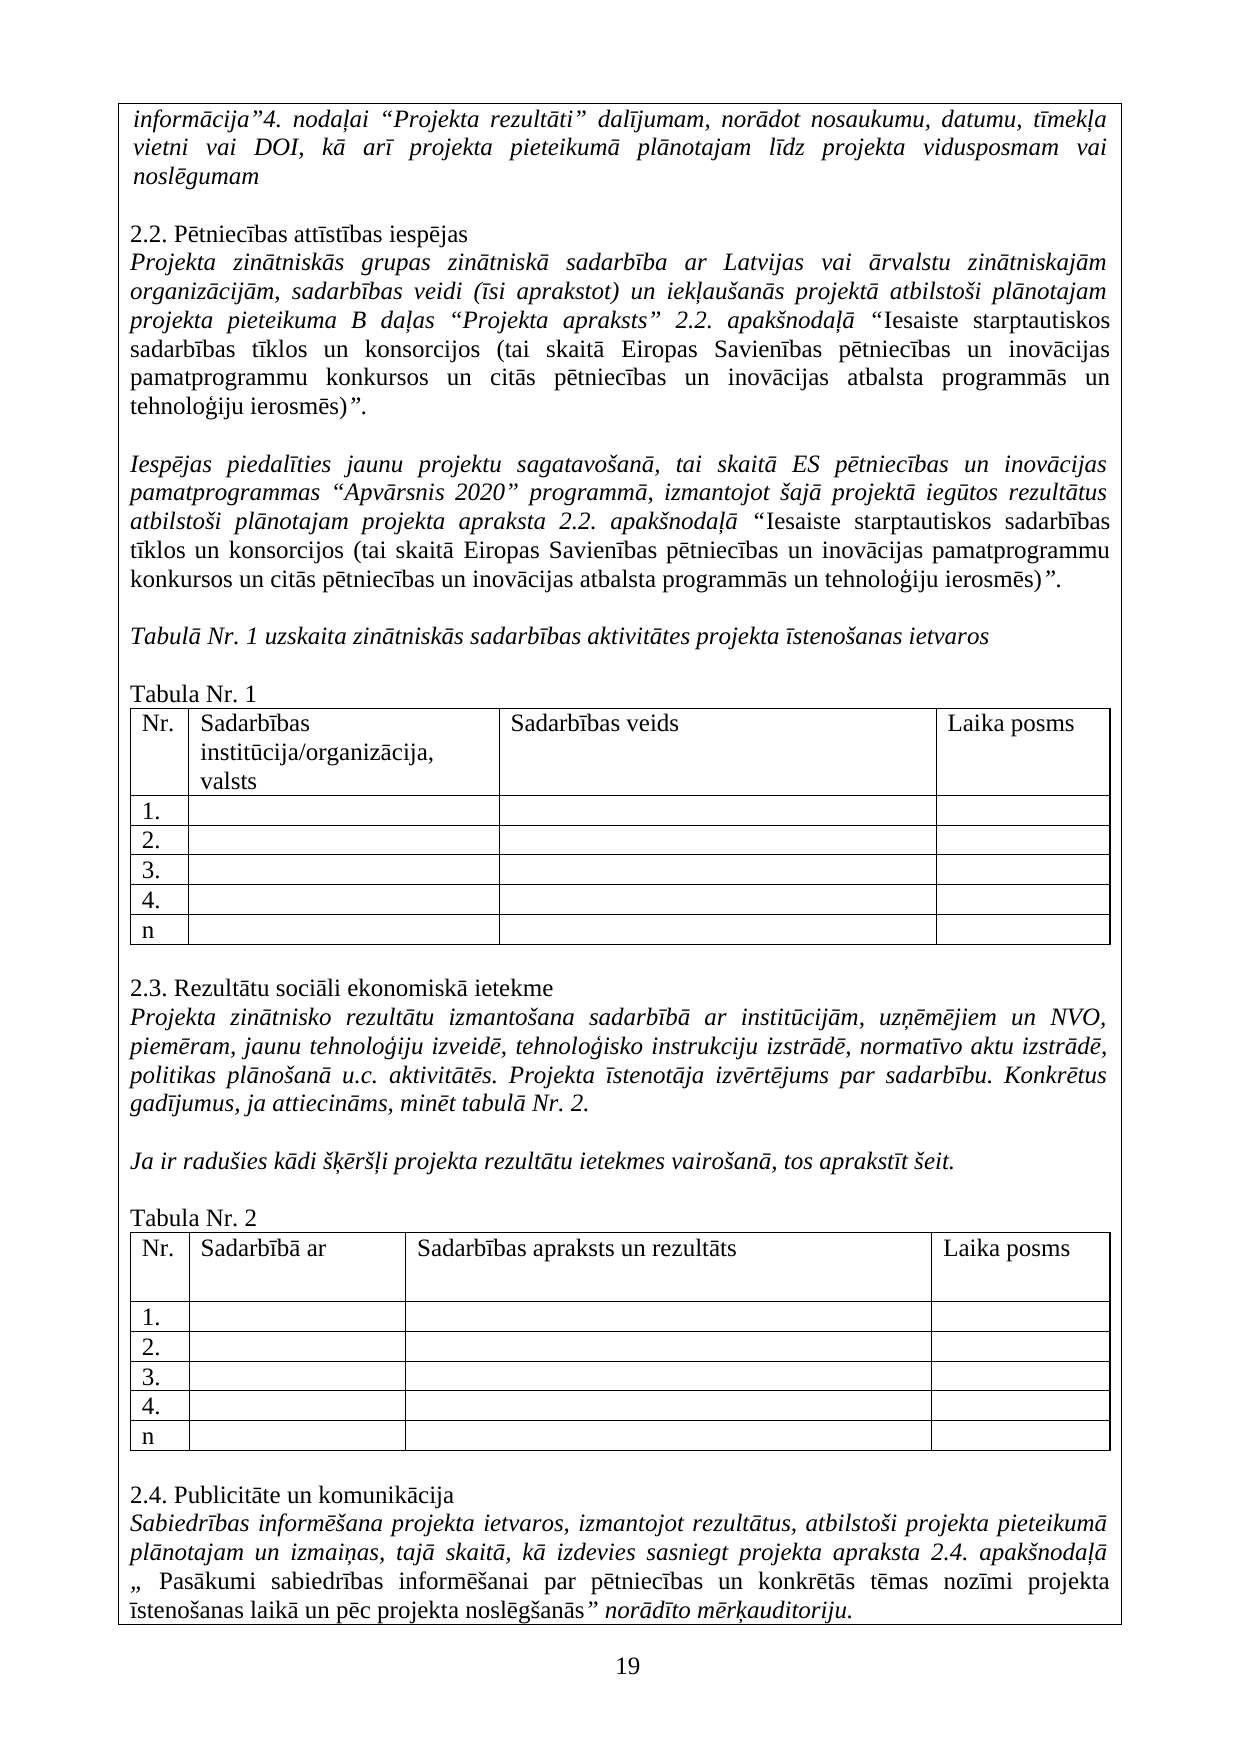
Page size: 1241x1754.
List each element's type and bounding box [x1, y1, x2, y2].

table_header [119, 104, 1121, 1623]
